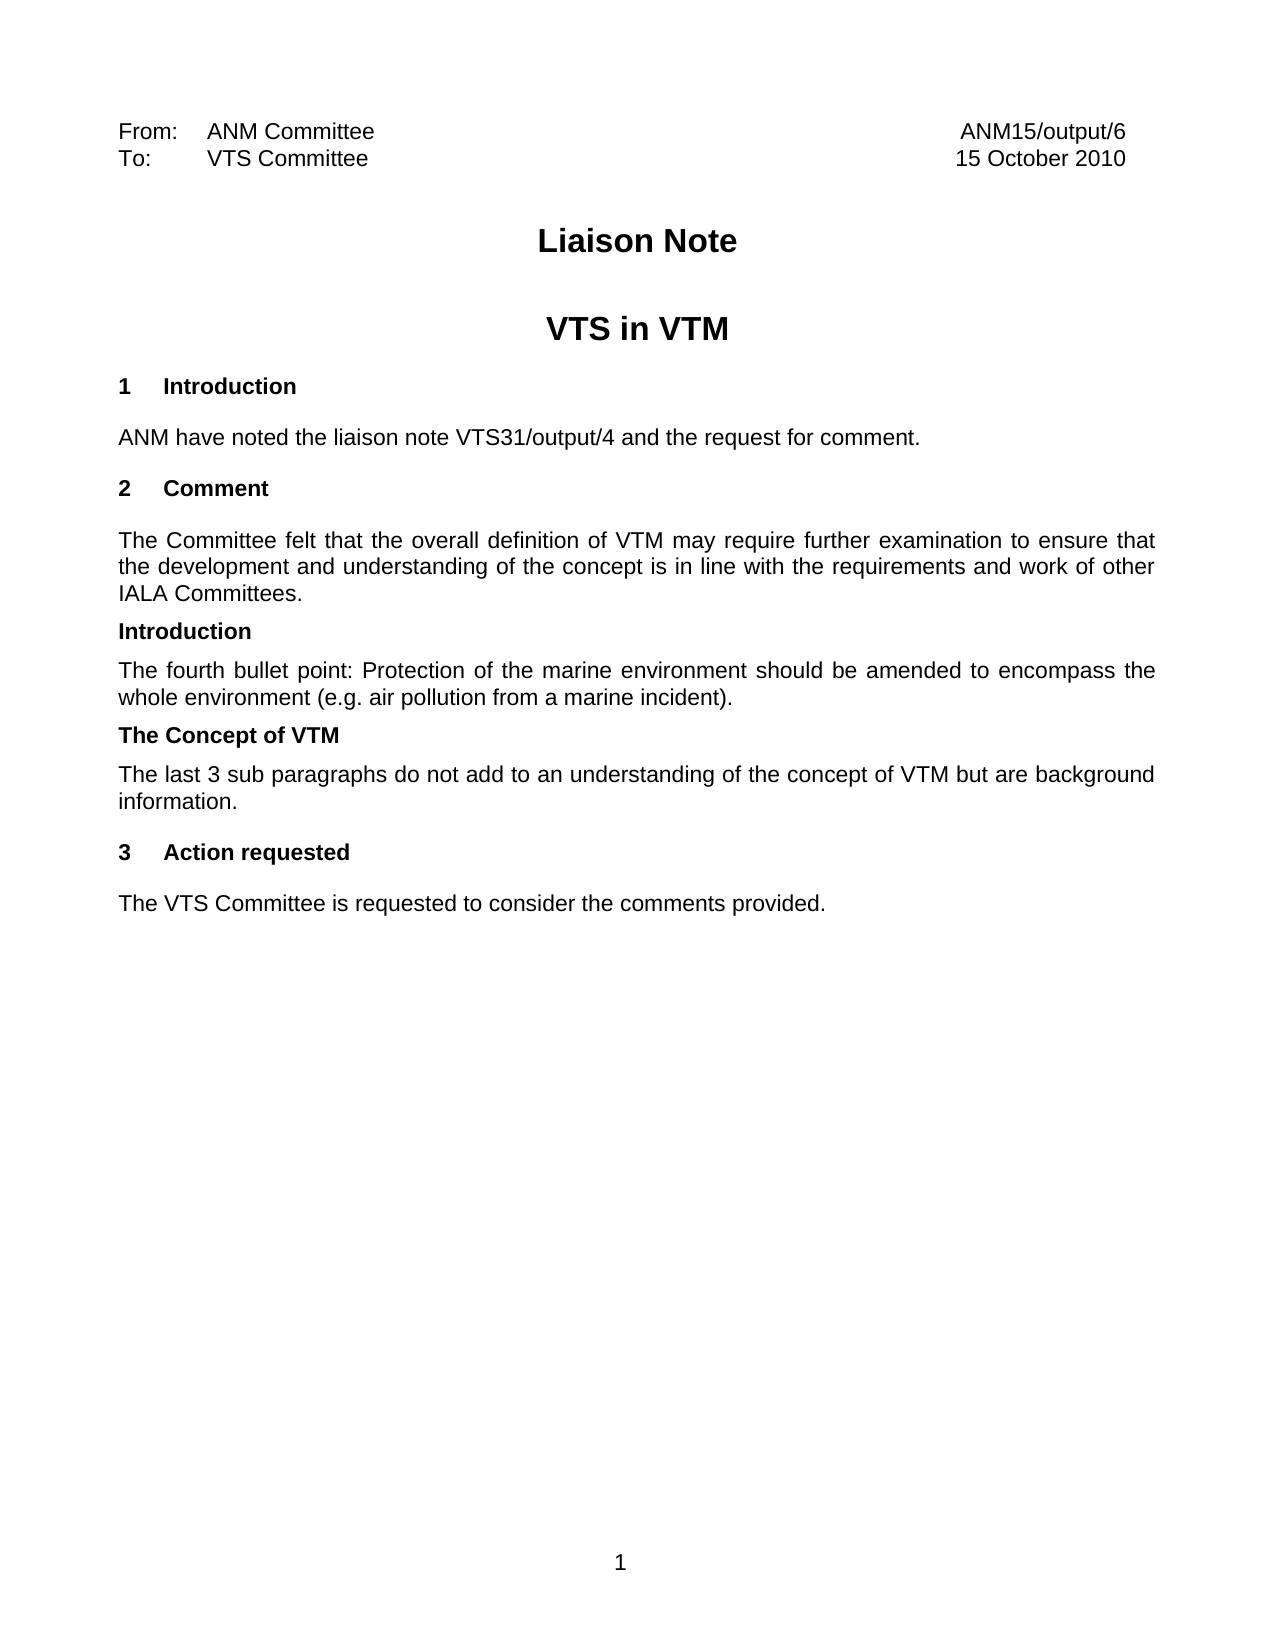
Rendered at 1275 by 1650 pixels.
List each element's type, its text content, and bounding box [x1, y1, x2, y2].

text The VTS Committee is requested to consider the comments provided. [118, 890, 1157, 917]
text The fourth bullet point: Protection of the marine environment should be amended to encompass the whole environment (e.g. air pollution from a marine incident). [118, 657, 1157, 710]
text Introduction [118, 618, 1157, 645]
subtitle Comment [118, 475, 1157, 502]
subtitle Action requested [118, 839, 1157, 865]
title VTS in VTM [118, 309, 1157, 348]
title Liaison Note [118, 221, 1157, 259]
text ANM have noted the liaison note VTS31/output/4 and the request for comment. [118, 424, 1157, 450]
subtitle Introduction [118, 373, 1157, 399]
table_header From: ANM Committee [107, 118, 568, 144]
text The Committee felt that the overall definition of VTM may require further examination to ensure that the development and understanding of the concept is in line with the requirements and work of other IALA Committees. [118, 527, 1157, 606]
text The last 3 sub paragraphs do not add to an understanding of the concept of VTM but are background information. [118, 761, 1157, 814]
table_cell 15 October 2010 [568, 145, 1137, 171]
text The Concept of VTM [118, 722, 1157, 749]
table_cell To: VTS Committee [107, 145, 568, 171]
table_header ANM15/output/6 [568, 118, 1137, 144]
